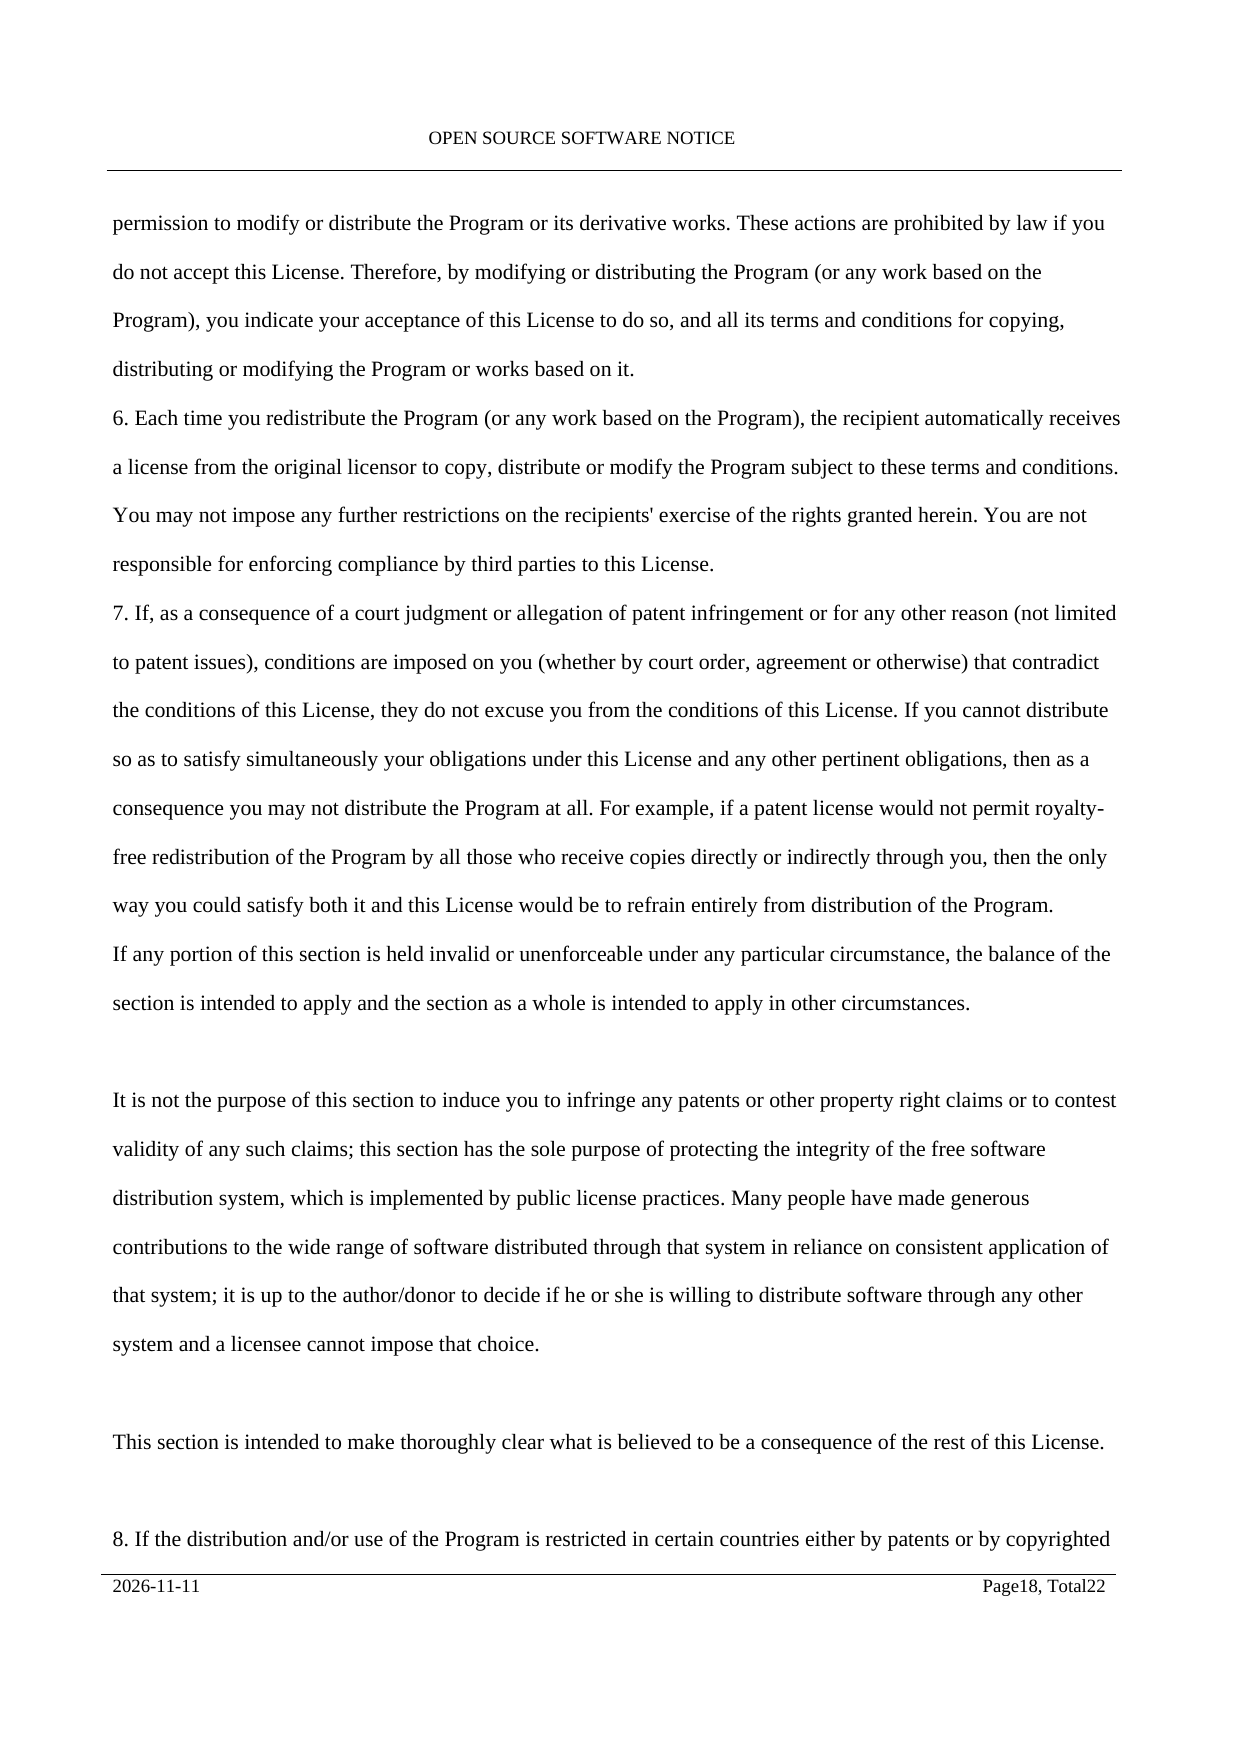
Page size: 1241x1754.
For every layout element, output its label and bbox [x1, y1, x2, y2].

text [112, 206, 1128, 1555]
